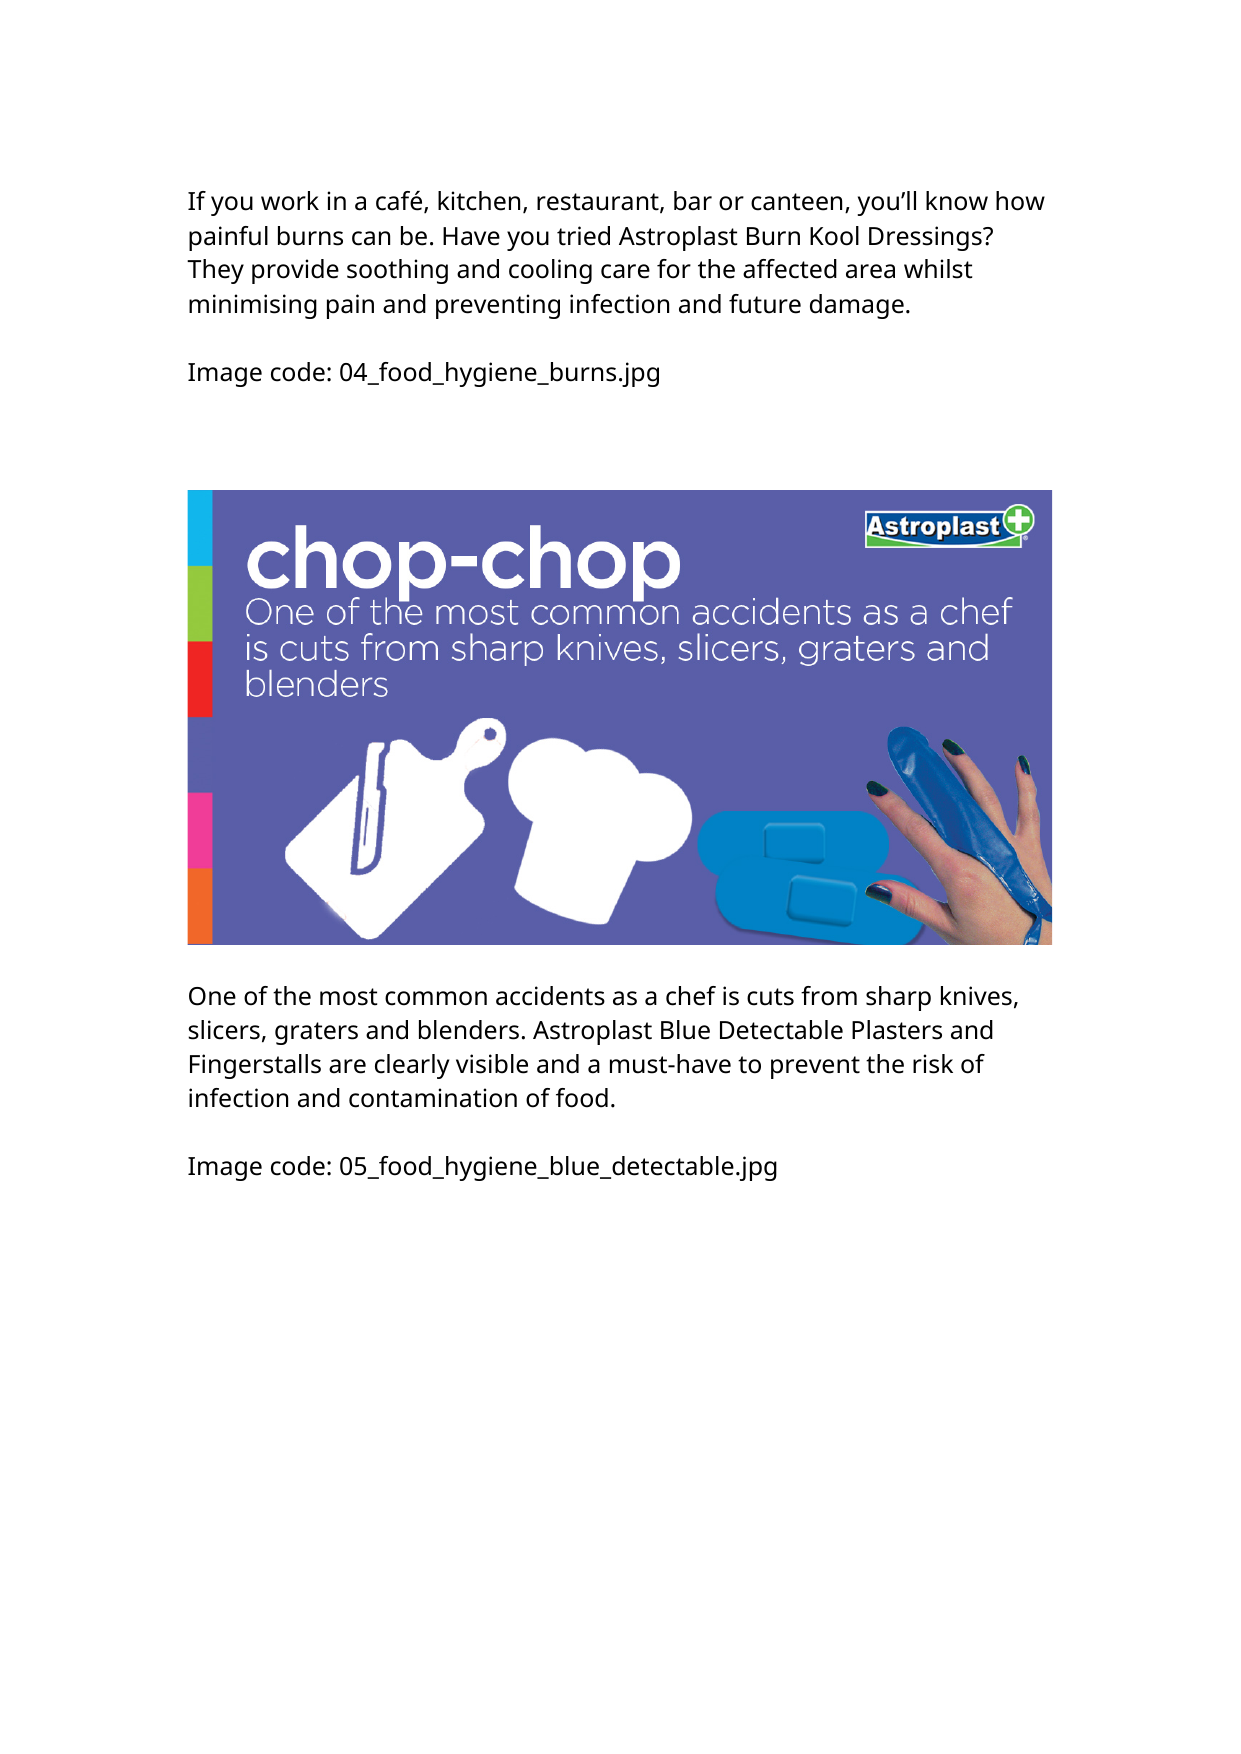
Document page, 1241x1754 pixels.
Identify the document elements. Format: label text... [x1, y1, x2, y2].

picture [187, 490, 1053, 945]
picture [766, 823, 823, 827]
picture [795, 876, 855, 887]
text Image code: 05_food_hygiene_blue_detectable.jpg [187, 1149, 1053, 1183]
text One of the most common accidents as a chef is cuts from sharp knives, slicers, graters and blenders. Astroplast Blue Detectable Plasters and Fingerstalls are clearly visible and a must-have to prevent the risk of infection and contamination of food. [187, 979, 1053, 1115]
text Image code: 04_food_hygiene_burns.jpg [187, 354, 1053, 388]
text If you work in a café, kitchen, restaurant, bar or canteen, you’ll know how painful burns can be. Have you tried Astroplast Burn Kool Dressings? They provide soothing and cooling care for the affected area whilst minimising pain and preventing infection and future damage. [187, 184, 1053, 320]
